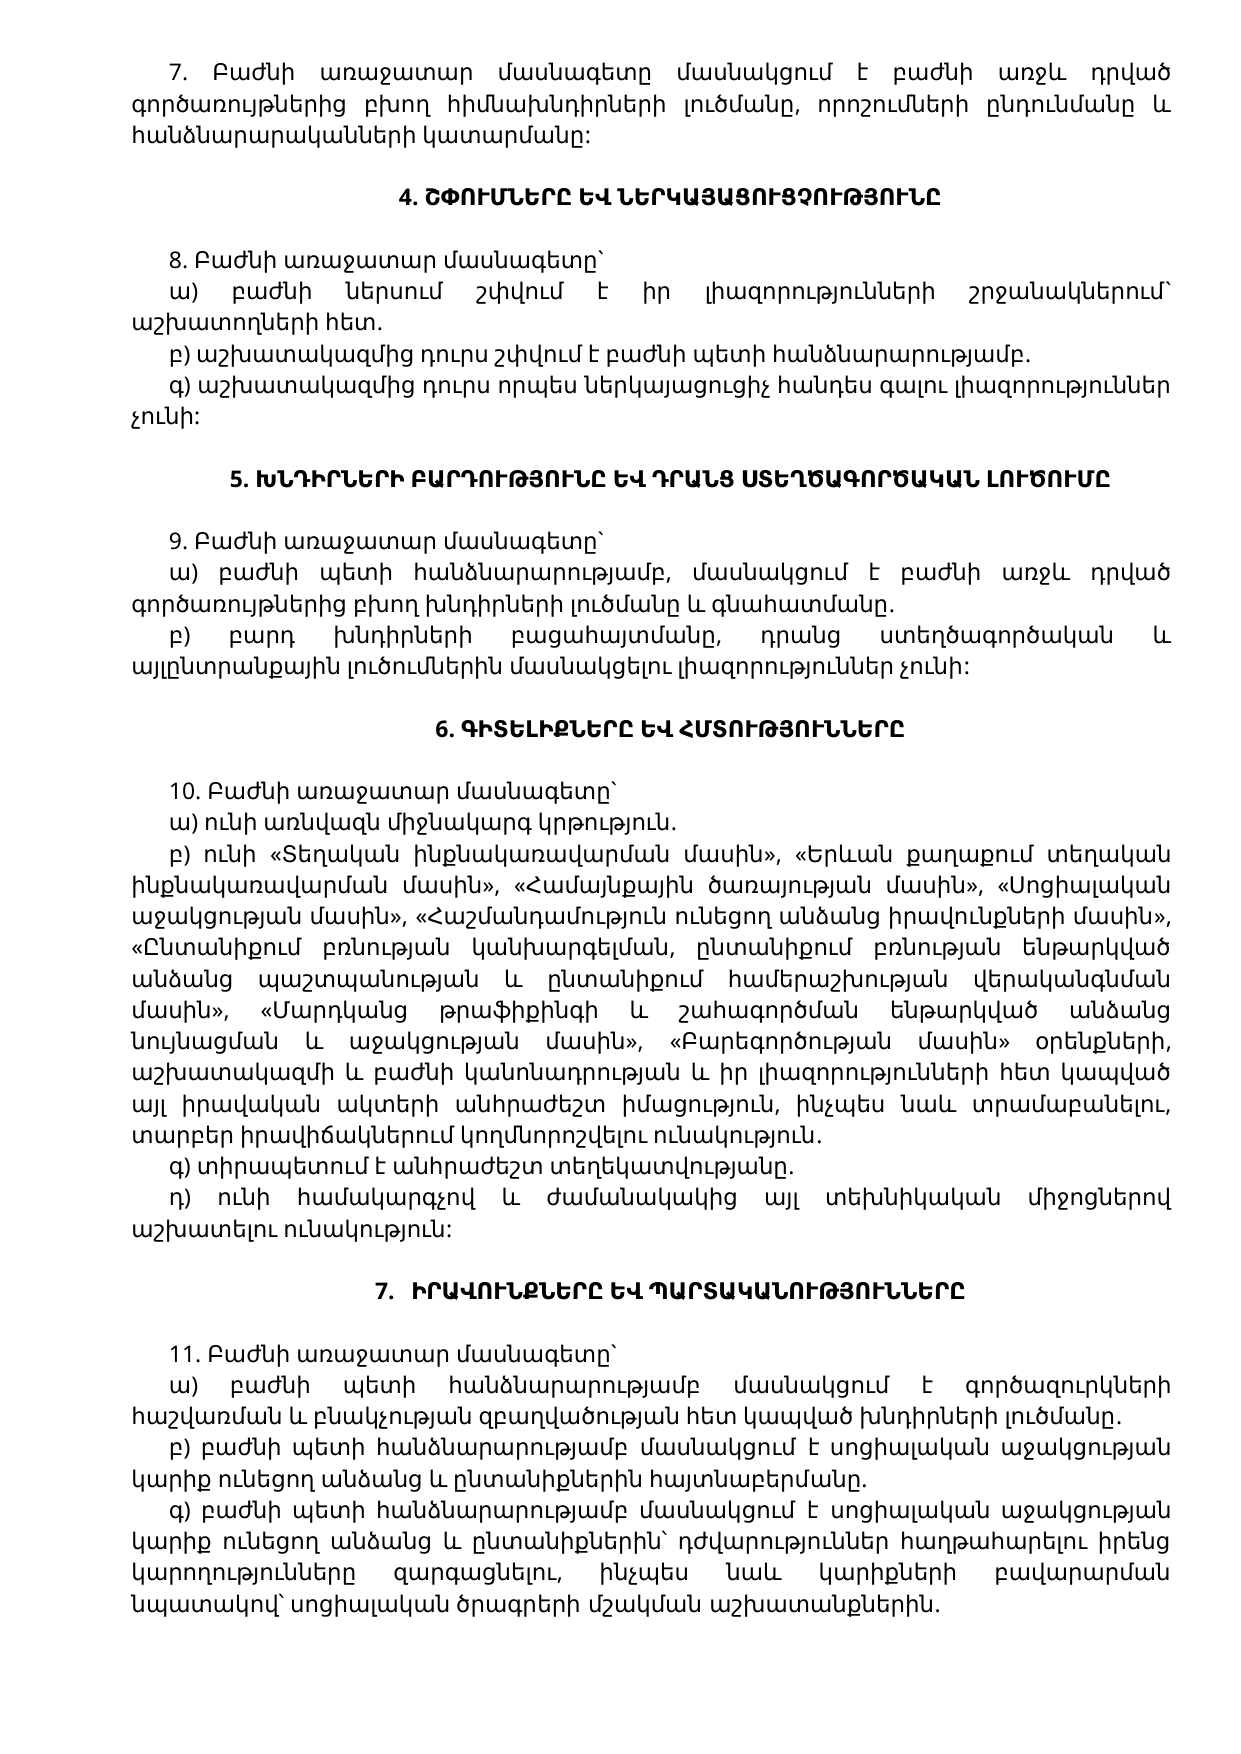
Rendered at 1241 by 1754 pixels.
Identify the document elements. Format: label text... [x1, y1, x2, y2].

text 7. Բաժնի առաջատար մասնագետը մասնակցում է բաժնի առջև դրված գործառույթներից բխող հիմնախնդիրների լուծմանը, որոշումների ընդունմանը և հանձնարարականների կատարմանը: [131, 56, 1172, 150]
text գ) տիրապետում է անհրաժեշտ տեղեկատվությանը. [131, 1150, 1172, 1181]
text 4. ՇՓՈՒՄՆԵՐԸ ԵՎ ՆԵՐԿԱՅԱՑՈՒՑՉՈՒԹՅՈՒՆԸ [131, 181, 1172, 212]
text բ) ունի «Տեղական ինքնակառավարման մասին», «Երևան քաղաքում տեղական ինքնակառավարման մասին», «Համայնքային ծառայության մասին», «Սոցիալական աջակցության մասին», «Հաշմանդամություն ունեցող անձանց իրավունքների մասին», «Ընտանիքում բռնության կանխարգելման, ընտանիքում բռնության ենթարկված անձանց պաշտպանության և ընտանիքում համերաշխության վերականգնման մասին», «Մարդկանց թրաֆիքինգի և շահագործման ենթարկված անձանց նույնացման և աջակցության մասին», «Բարեգործության մասին» օրենքների, աշխատակազմի և բաժնի կանոնադրության և իր լիազորությունների հետ կապված այլ իրավական ակտերի անհրաժեշտ իմացություն, ինչպես նաև տրամաբանելու, տարբեր իրավիճակներում կողմնորոշվելու ունակություն. [131, 837, 1172, 1150]
text ա) ունի առնվազն միջնակարգ կրթություն. [131, 806, 1172, 837]
text բ) աշխատակազմից դուրս շփվում է բաժնի պետի հանձնարարությամբ. [131, 337, 1172, 369]
text 9. Բաժնի առաջատար մասնագետը` [131, 525, 1172, 556]
text գ) աշխատակազմից դուրս որպես ներկայացուցիչ հանդես գալու լիազորություններ չունի: [131, 369, 1172, 431]
text բ) բաժնի պետի հանձնարարությամբ մասնակցում է սոցիալական աջակցության կարիք ունեցող անձանց և ընտանիքներին հայտնաբերմանը. [131, 1431, 1172, 1494]
text դ) ունի համակարգչով և ժամանակակից այլ տեխնիկական միջոցներով աշխատելու ունակություն: [131, 1181, 1172, 1244]
text 10. Բաժնի առաջատար մասնագետը` [131, 775, 1172, 806]
text 5. ԽՆԴԻՐՆԵՐԻ ԲԱՐԴՈՒԹՅՈՒՆԸ ԵՎ ԴՐԱՆՑ ՍՏԵՂԾԱԳՈՐԾԱԿԱՆ ԼՈՒԾՈՒՄԸ [131, 462, 1172, 494]
text բ) բարդ խնդիրների բացահայտմանը, դրանց ստեղծագործական և այլընտրանքային լուծումներին մասնակցելու լիազորություններ չունի: [131, 619, 1172, 681]
text ա) բաժնի պետի հանձնարարությամբ, մասնակցում է բաժնի առջև դրված գործառույթներից բխող խնդիրների լուծմանը և գնահատմանը. [131, 556, 1172, 619]
text ա) բաժնի ներսում շփվում է իր լիազորությունների շրջանակներում` աշխատողների հետ. [131, 275, 1172, 337]
text 8. Բաժնի առաջատար մասնագետը` [131, 244, 1172, 275]
text գ) բաժնի պետի հանձնարարությամբ մասնակցում է սոցիալական աջակցության կարիք ունեցող անձանց և ընտանիքներին՝ դժվարություններ հաղթահարելու իրենց կարողությունները զարգացնելու, ինչպես նաև կարիքների բավարարման նպատակով՝ սոցիալական ծրագրերի մշակման աշխատանքներին. [131, 1494, 1172, 1619]
text 11. Բաժնի առաջատար մասնագետը` [131, 1337, 1172, 1369]
text ա) բաժնի պետի հանձնարարությամբ մասնակցում է գործազուրկների հաշվառման և բնակչության զբաղվածության հետ կապված խնդիրների լուծմանը. [131, 1369, 1172, 1431]
text 6. ԳԻՏԵԼԻՔՆԵՐԸ ԵՎ ՀՄՏՈՒԹՅՈՒՆՆԵՐԸ [131, 712, 1172, 744]
text 7. ԻՐԱՎՈՒՆՔՆԵՐԸ ԵՎ ՊԱՐՏԱԿԱՆՈՒԹՅՈՒՆՆԵՐԸ [131, 1275, 1172, 1306]
